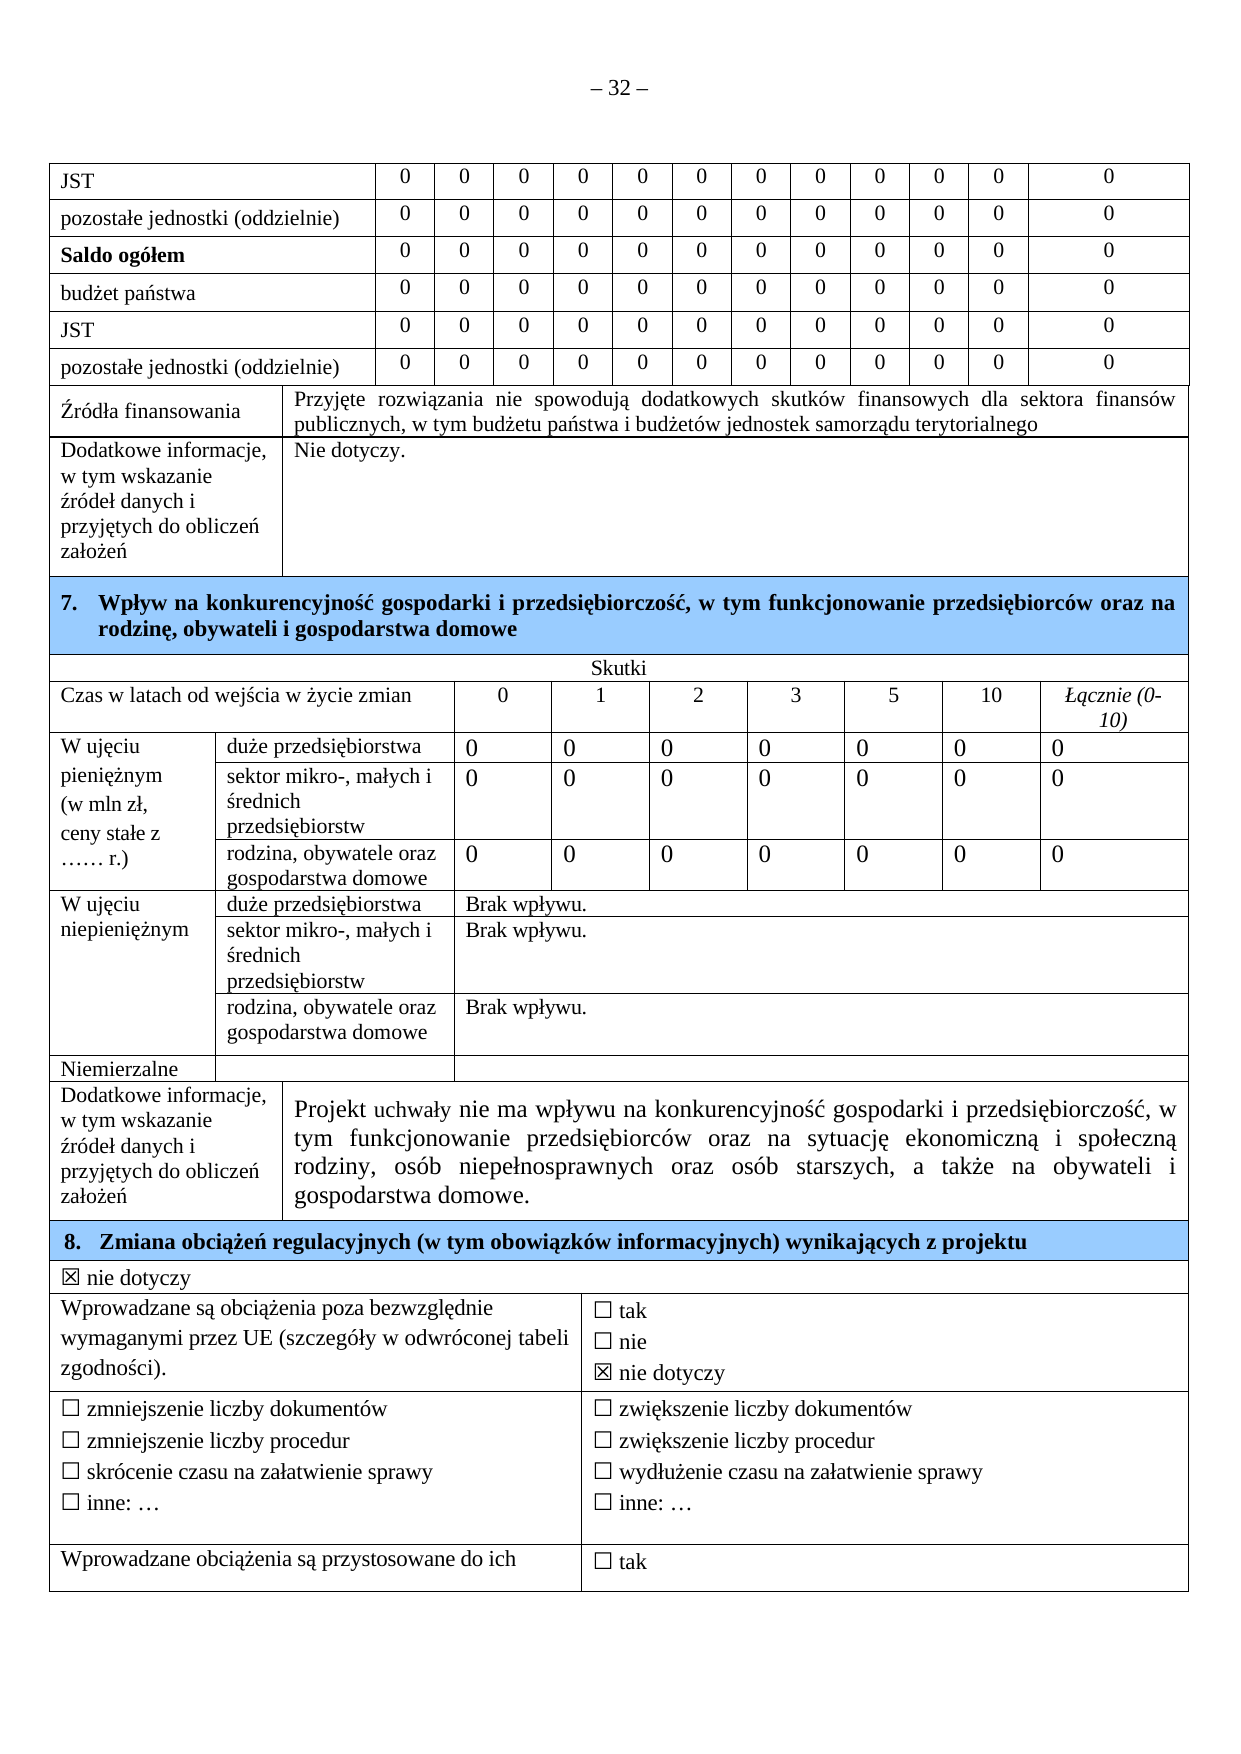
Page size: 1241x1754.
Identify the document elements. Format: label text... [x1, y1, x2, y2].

table_cell 0 [673, 312, 731, 348]
table_cell 0 [791, 349, 850, 385]
table_cell rodzina, obywatele oraz gospodarstwa domowe [216, 994, 454, 1055]
table_cell 0 [552, 733, 649, 762]
table_cell 0 [455, 682, 551, 732]
table_cell 0 [851, 349, 909, 385]
table_cell tak nie nie dotyczy [582, 1294, 1188, 1391]
table_cell 0 [376, 312, 434, 348]
table_cell pozostałe jednostki (oddzielnie) [50, 200, 375, 236]
table_cell 0 [851, 200, 909, 236]
table_cell 0 [494, 274, 553, 311]
table_cell 0 [613, 164, 672, 199]
table_cell 0 [851, 164, 909, 199]
table_cell 0 [494, 200, 553, 236]
table_cell 0 [969, 349, 1028, 385]
table_cell 0 [1029, 164, 1189, 199]
table_cell Źródła finansowania [50, 386, 282, 436]
table_cell Skutki [50, 655, 1188, 681]
table_cell 0 [845, 763, 942, 838]
table_cell 0 [969, 200, 1028, 236]
table_cell zwiększenie liczby dokumentów zwiększenie liczby procedur wydłużenie czasu na załatwienie sprawy inne: … [582, 1392, 1188, 1544]
table_cell JST [50, 164, 375, 199]
table_cell Wpływ na konkurencyjność gospodarki i przedsiębiorczość, w tym funkcjonowanie przedsiębiorców oraz na rodzinę, obywateli i gospodarstwa domowe [50, 577, 1188, 654]
table_cell 0 [554, 274, 612, 311]
table_cell 0 [554, 200, 612, 236]
table_cell pozostałe jednostki (oddzielnie) [50, 349, 375, 385]
table_cell 0 [455, 733, 551, 762]
table_cell 0 [673, 274, 731, 311]
table_cell 0 [673, 237, 731, 273]
table_cell 0 [851, 237, 909, 273]
table_cell 0 [554, 237, 612, 273]
table_cell 0 [1029, 312, 1189, 348]
table_cell 0 [376, 274, 434, 311]
table_cell Zmiana obciążeń regulacyjnych (w tym obowiązków informacyjnych) wynikających z projektu [50, 1221, 1188, 1260]
table_cell 0 [376, 164, 434, 199]
table_cell 0 [791, 237, 850, 273]
table_cell Brak wpływu. [455, 917, 1188, 993]
table_cell W ujęciu pieniężnym (w mln zł, ceny stałe z …… r.) [50, 733, 215, 890]
table_cell [216, 1056, 454, 1081]
table_cell budżet państwa [50, 274, 375, 311]
table_cell 0 [435, 200, 493, 236]
table_cell 0 [1029, 274, 1189, 311]
table_cell 0 [650, 763, 747, 838]
table_cell 0 [673, 200, 731, 236]
table_cell 0 [791, 274, 850, 311]
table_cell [50, 1545, 581, 1591]
table_cell 0 [552, 840, 649, 890]
table_cell 1 [552, 682, 649, 732]
table_cell Projekt uchwały nie ma wpływu na konkurencyjność gospodarki i przedsiębiorczość, w tym funkcjonowanie przedsiębiorców oraz na sytuację ekonomiczną i społeczną rodziny, osób niepełnosprawnych oraz osób starszych, a także na obywateli i gospodarstwa domowe. [283, 1082, 1188, 1220]
table_cell 0 [969, 274, 1028, 311]
table_cell Łącznie (0-10) [1041, 682, 1188, 732]
table_cell 0 [791, 164, 850, 199]
table_cell 0 [613, 312, 672, 348]
table_cell Czas w latach od wejścia w życie zmian [50, 682, 454, 732]
table_cell 0 [969, 237, 1028, 273]
table_cell nie dotyczy [50, 1261, 1188, 1293]
table_cell 0 [732, 164, 790, 199]
table_cell 0 [910, 200, 968, 236]
table_cell sektor mikro-, małych i średnich przedsiębiorstw [216, 917, 454, 993]
table_cell Brak wpływu. [455, 994, 1188, 1055]
table_cell duże przedsiębiorstwa [216, 733, 454, 762]
table_cell 0 [748, 763, 844, 838]
table_cell Nie dotyczy. [283, 438, 1188, 576]
table_cell 0 [552, 763, 649, 838]
table_cell 0 [376, 237, 434, 273]
table_cell 0 [613, 274, 672, 311]
table_cell 0 [455, 763, 551, 838]
table_cell 5 [845, 682, 942, 732]
table_cell 0 [910, 237, 968, 273]
table_cell 0 [554, 349, 612, 385]
table_cell 0 [1041, 840, 1188, 890]
table_cell 0 [554, 312, 612, 348]
table_cell 0 [969, 312, 1028, 348]
table_cell 0 [494, 164, 553, 199]
table_cell Dodatkowe informacje, w tym wskazanie źródeł danych i przyjętych do obliczeń założeń [50, 1082, 282, 1220]
table_cell 0 [673, 164, 731, 199]
table_cell 0 [732, 312, 790, 348]
table_cell sektor mikro-, małych i średnich przedsiębiorstw [216, 763, 454, 838]
table_cell 0 [613, 349, 672, 385]
table_cell 0 [910, 274, 968, 311]
table_cell 10 [943, 682, 1040, 732]
table_cell 0 [851, 312, 909, 348]
table_cell 0 [969, 164, 1028, 199]
table_cell 0 [494, 312, 553, 348]
table_cell 0 [845, 840, 942, 890]
table_cell JST [50, 312, 375, 348]
table_cell 0 [910, 312, 968, 348]
table_cell Brak wpływu. [455, 891, 1188, 916]
table_cell 0 [851, 274, 909, 311]
table_cell 0 [435, 237, 493, 273]
table_cell 0 [613, 200, 672, 236]
table_cell 0 [943, 733, 1040, 762]
table_cell 0 [435, 164, 493, 199]
table_cell 0 [554, 164, 612, 199]
table_cell 0 [494, 237, 553, 273]
table_cell zmniejszenie liczby dokumentów zmniejszenie liczby procedur skrócenie czasu na załatwienie sprawy inne: … [50, 1392, 581, 1544]
table_cell duże przedsiębiorstwa [216, 891, 454, 916]
table_cell 0 [613, 237, 672, 273]
table_cell Dodatkowe informacje, w tym wskazanie źródeł danych i przyjętych do obliczeń założeń [50, 438, 282, 576]
table_cell 0 [435, 312, 493, 348]
table_cell 0 [910, 349, 968, 385]
table_cell Saldo ogółem [50, 237, 375, 273]
table_cell 0 [732, 237, 790, 273]
table_cell 0 [435, 274, 493, 311]
table_cell W ujęciu niepieniężnym [50, 891, 215, 1055]
table_cell 0 [1029, 200, 1189, 236]
table_cell 0 [650, 840, 747, 890]
table_cell Wprowadzane są obciążenia poza bezwzględnie wymaganymi przez UE (szczegóły w odwróconej tabeli zgodności). [50, 1294, 581, 1391]
table_cell 2 [650, 682, 747, 732]
table_cell 0 [376, 349, 434, 385]
table_cell 0 [910, 164, 968, 199]
table_cell Przyjęte rozwiązania nie spowodują dodatkowych skutków finansowych dla sektora finansów publicznych, w tym budżetu państwa i budżetów jednostek samorządu terytorialnego [283, 386, 1188, 436]
table_cell 0 [673, 349, 731, 385]
table_cell 0 [732, 274, 790, 311]
table_cell 0 [732, 200, 790, 236]
table_cell 0 [1041, 763, 1188, 838]
table_cell 0 [650, 733, 747, 762]
table_cell 0 [732, 349, 790, 385]
table_cell tak nie nie dotyczy [582, 1545, 1188, 1591]
table_cell 0 [435, 349, 493, 385]
table_cell 0 [1029, 349, 1189, 385]
table_cell 0 [455, 840, 551, 890]
table_cell 0 [1041, 733, 1188, 762]
table_cell [455, 1056, 1188, 1081]
table_cell 0 [791, 200, 850, 236]
table_cell 0 [748, 733, 844, 762]
table_cell 0 [845, 733, 942, 762]
table_cell Niemierzalne [50, 1056, 215, 1081]
table_cell 0 [376, 200, 434, 236]
table_cell 0 [1029, 237, 1189, 273]
table_cell 0 [748, 840, 844, 890]
table_cell 0 [791, 312, 850, 348]
table_cell 0 [494, 349, 553, 385]
table_cell rodzina, obywatele oraz gospodarstwa domowe [216, 840, 454, 890]
table_cell 3 [748, 682, 844, 732]
table_cell 0 [943, 763, 1040, 838]
table_cell 0 [943, 840, 1040, 890]
